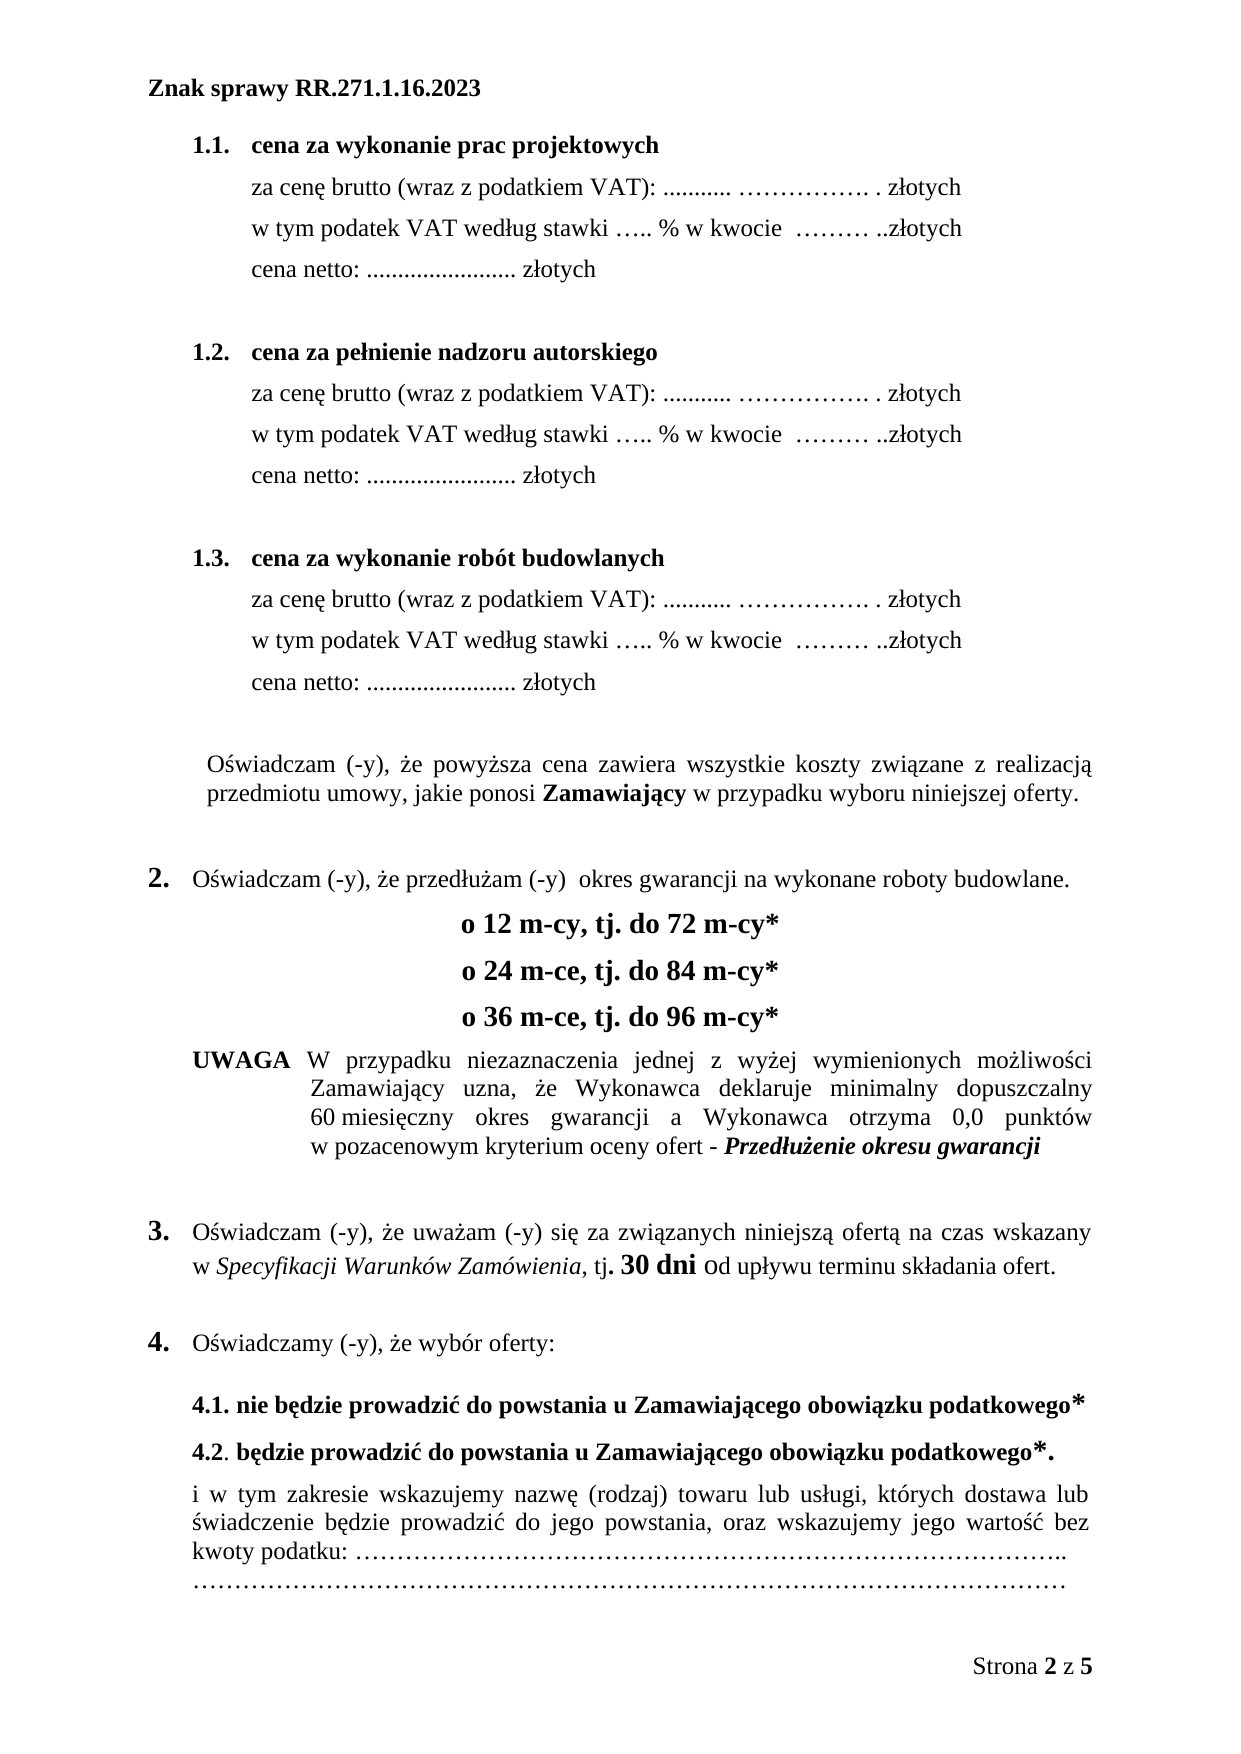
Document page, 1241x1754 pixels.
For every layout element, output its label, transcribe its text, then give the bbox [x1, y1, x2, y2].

list o 36 m-ce, tj. do 96 m-cy* [148, 999, 1093, 1032]
text za cenę brutto (wraz z podatkiem VAT): ........... ……………. . złotych [177, 584, 1093, 613]
list o 12 m-cy, tj. do 72 m-cy* [148, 907, 1093, 940]
list Oświadczamy (-y), że wybór oferty: [148, 1324, 1093, 1357]
text cena netto: ........................ złotych [192, 667, 1093, 696]
list …………………………………………………………………………………………… [192, 1565, 1090, 1594]
list Oświadczam (-y), że uważam (-y) się za związanych niniejszą ofertą na czas wskazany w Specyfikacji Warunków Zamówienia, tj. 30 dni od upływu terminu składania ofert. [148, 1213, 1093, 1281]
list 4.2. będzie prowadzić do powstania u Zamawiającego obowiązku podatkowego*. [192, 1433, 1093, 1466]
text cena netto: ........................ złotych [192, 254, 1093, 283]
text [192, 213, 1093, 242]
text w tym podatek VAT według stawki ….. % w kwocie ……… ..złotych [192, 419, 1093, 448]
list Oświadczam (-y), że przedłużam (-y) okres gwarancji na wykonane roboty budowlane. [148, 861, 1093, 894]
list 4.1. nie będzie prowadzić do powstania u Zamawiającego obowiązku podatkowego* [192, 1387, 1093, 1420]
text 1.1. cena za wykonanie prac projektowych [192, 131, 1093, 159]
list UWAGA W przypadku niezaznaczenia jednej z wyżej wymienionych możliwości Zamawiający uzna, że Wykonawca deklaruje minimalny dopuszczalny 60 miesięczny okres gwarancji a Wykonawca otrzyma 0,0 punktów w pozacenowym kryterium oceny ofert - Przedłużenie okresu gwarancji [192, 1045, 1093, 1160]
list o 24 m-ce, tj. do 84 m-cy* [148, 953, 1093, 986]
text 1.3. cena za wykonanie robót budowlanych [192, 543, 1093, 572]
text za cenę brutto (wraz z podatkiem VAT): ........... ……………. . złotych [177, 172, 1093, 201]
text w tym podatek VAT według stawki ….. % w kwocie ……… ..złotych [192, 626, 1093, 654]
text Oświadczam (-y), że powyższa cena zawiera wszystkie koszty związane z realizacją przedmiotu umowy, jakie ponosi Zamawiający w przypadku wyboru niniejszej oferty. [207, 749, 1093, 807]
text za cenę brutto (wraz z podatkiem VAT): ........... ……………. . złotych [177, 378, 1093, 407]
text cena netto: ........................ złotych [192, 461, 1093, 489]
text 1.2. cena za pełnienie nadzoru autorskiego [192, 337, 1093, 366]
list i w tym zakresie wskazujemy nazwę (rodzaj) towaru lub usługi, których dostawa lub świadczenie będzie prowadzić do jego powstania, oraz wskazujemy jego wartość bez kwoty podatku: ………………………………………………………………………….. [192, 1479, 1090, 1565]
